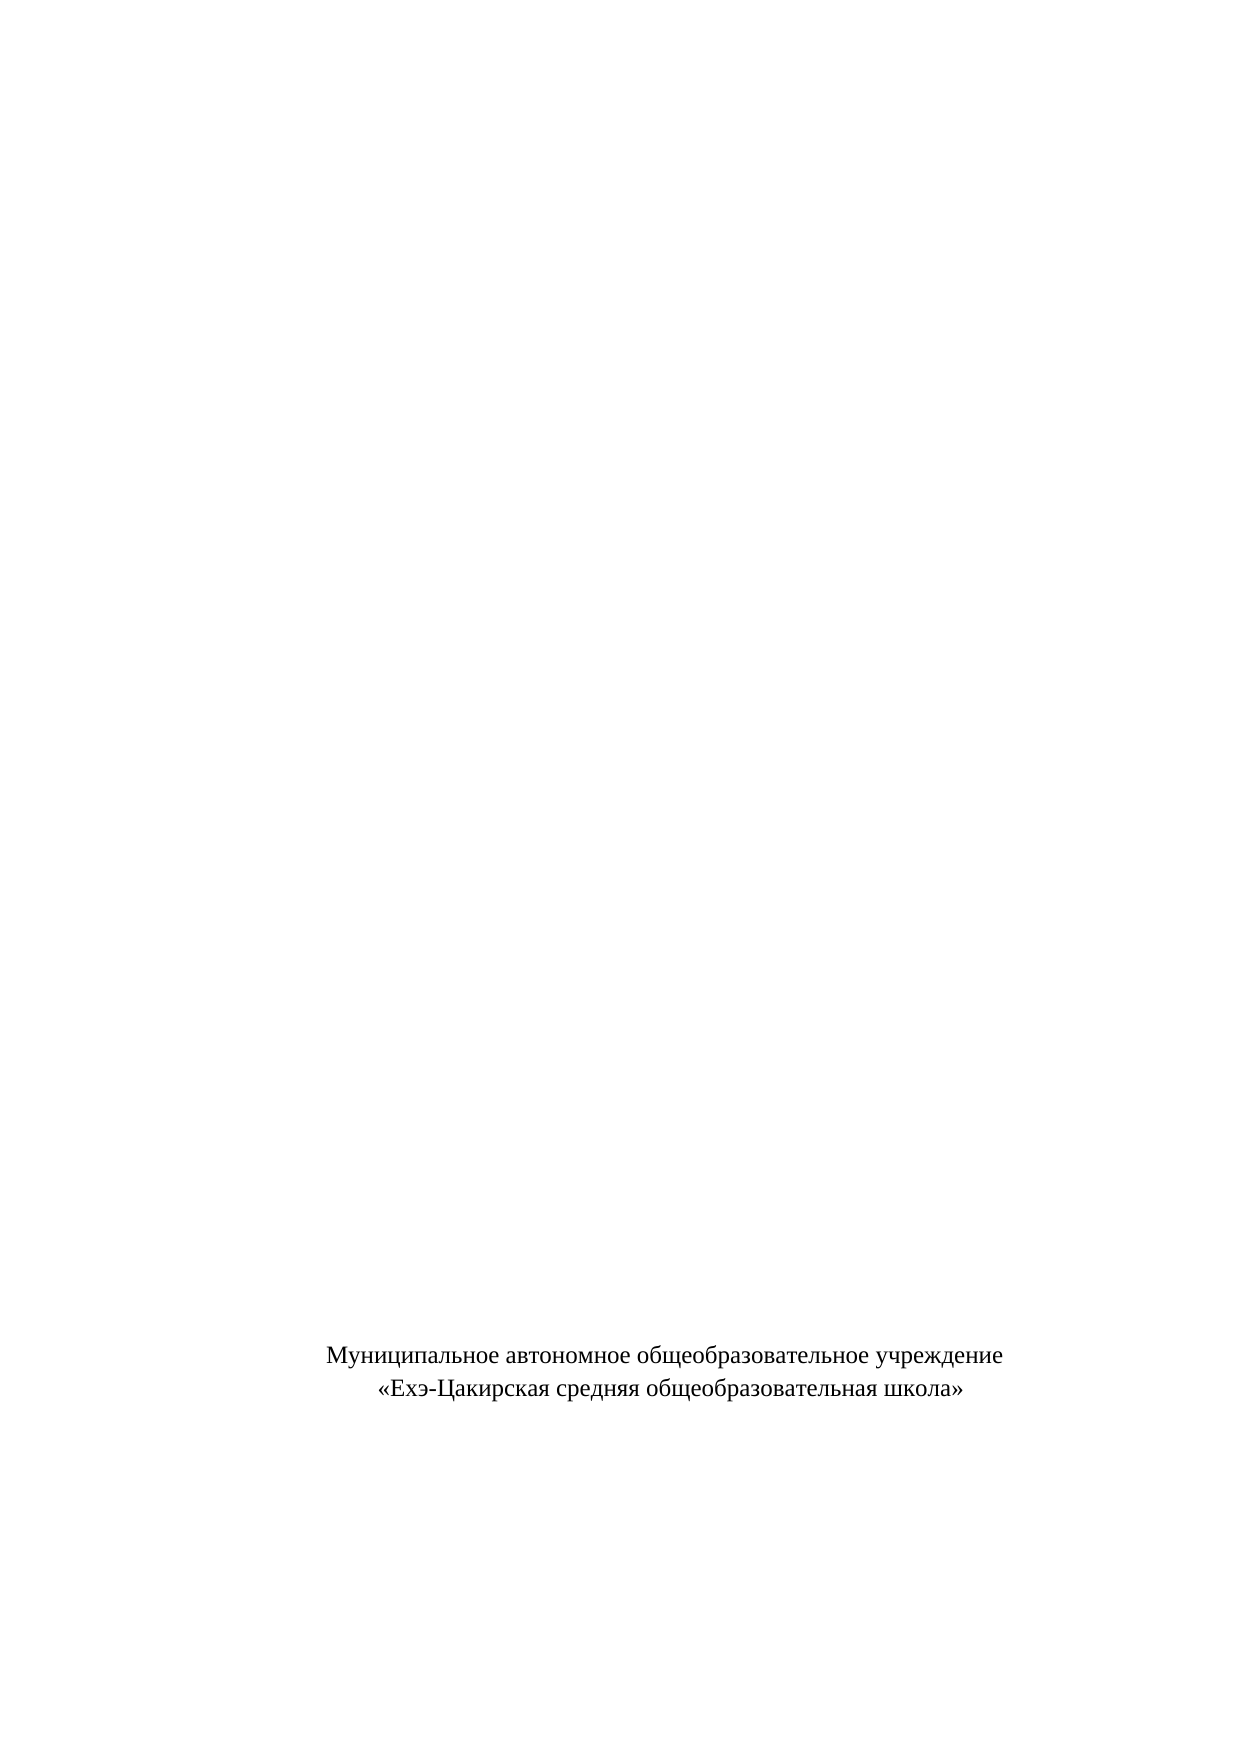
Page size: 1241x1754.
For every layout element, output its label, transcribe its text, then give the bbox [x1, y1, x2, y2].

text Муниципальное автономное общеобразовательное учреждение [177, 1340, 1152, 1369]
text «Ехэ-Цакирская средняя общеобразовательная школа» [177, 1373, 1152, 1402]
